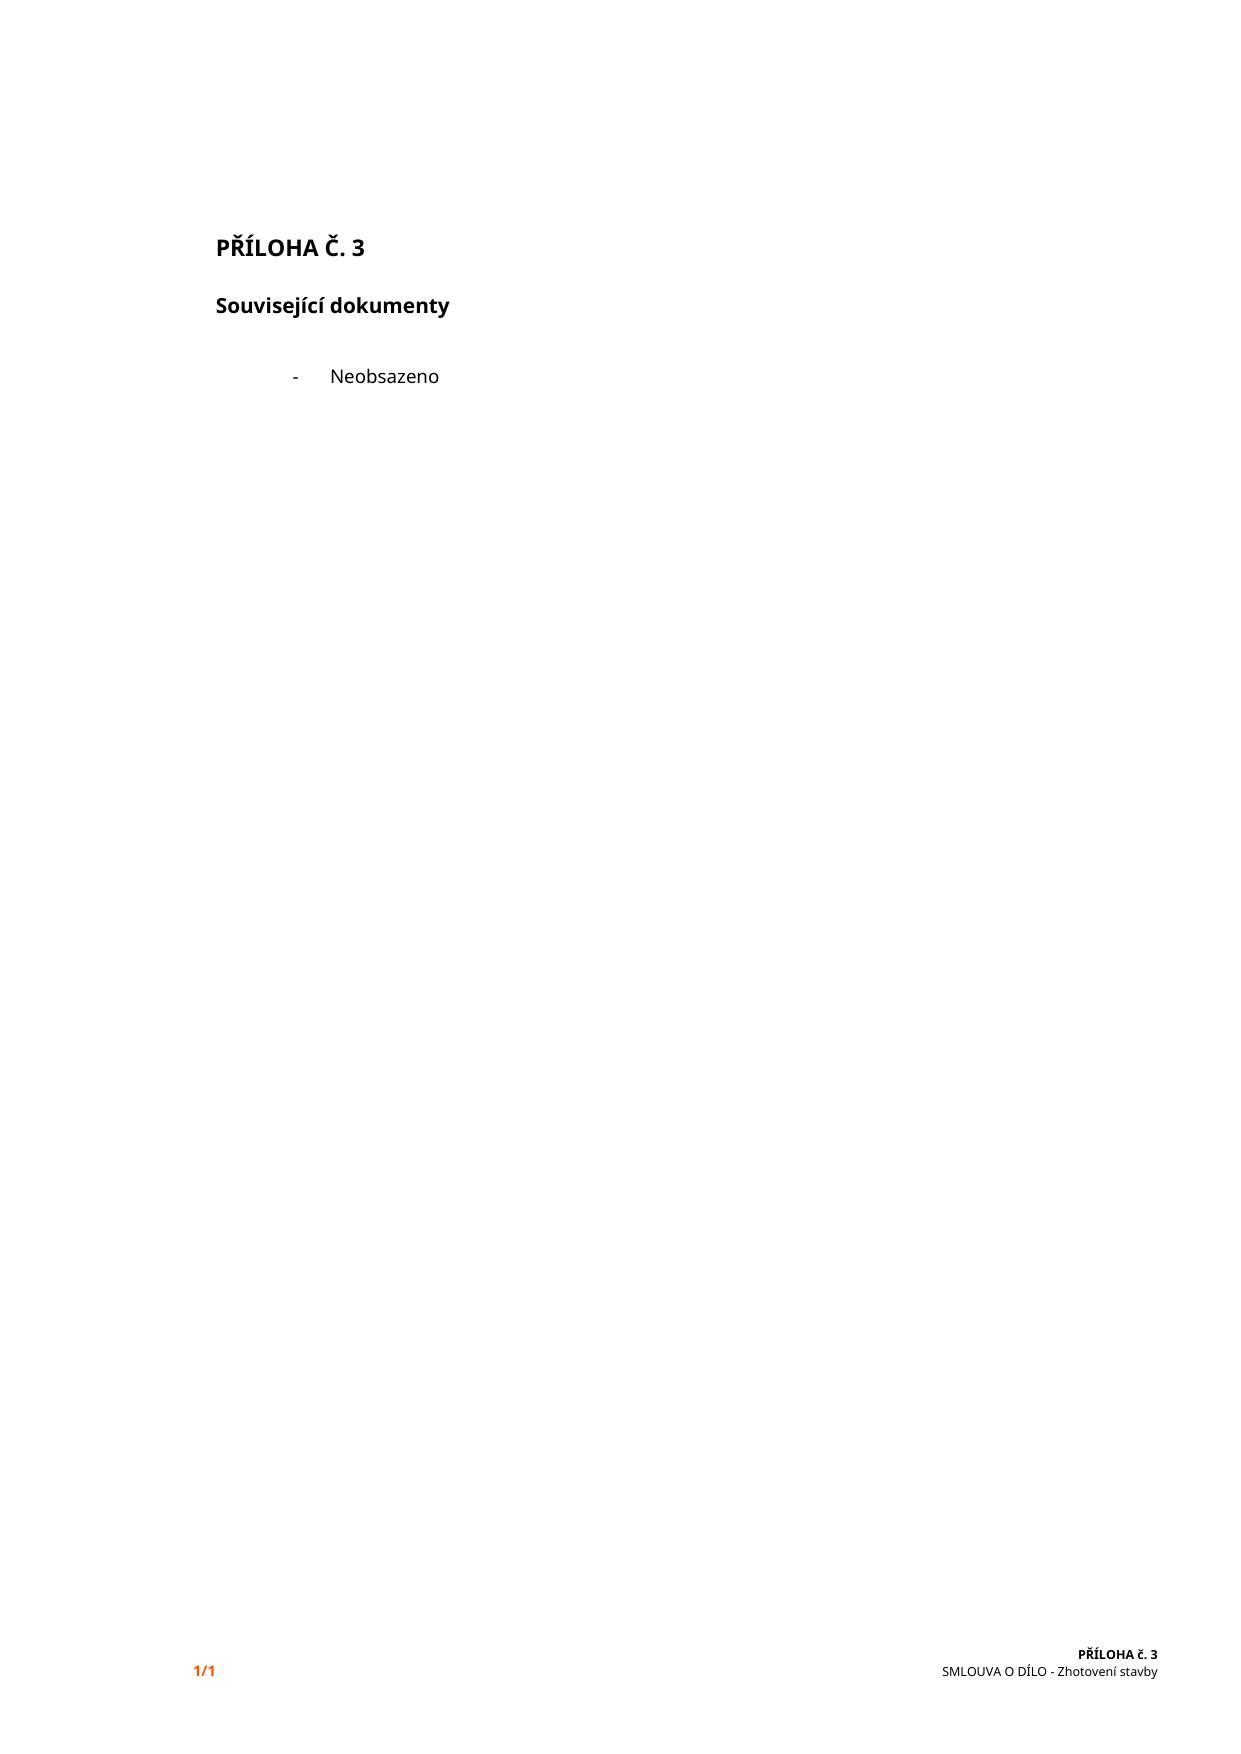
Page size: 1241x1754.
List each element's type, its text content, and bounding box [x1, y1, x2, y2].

list Neobsazeno [292, 363, 1093, 388]
text Příloha č. 3 [216, 232, 1093, 263]
text Související dokumenty [216, 291, 1093, 320]
